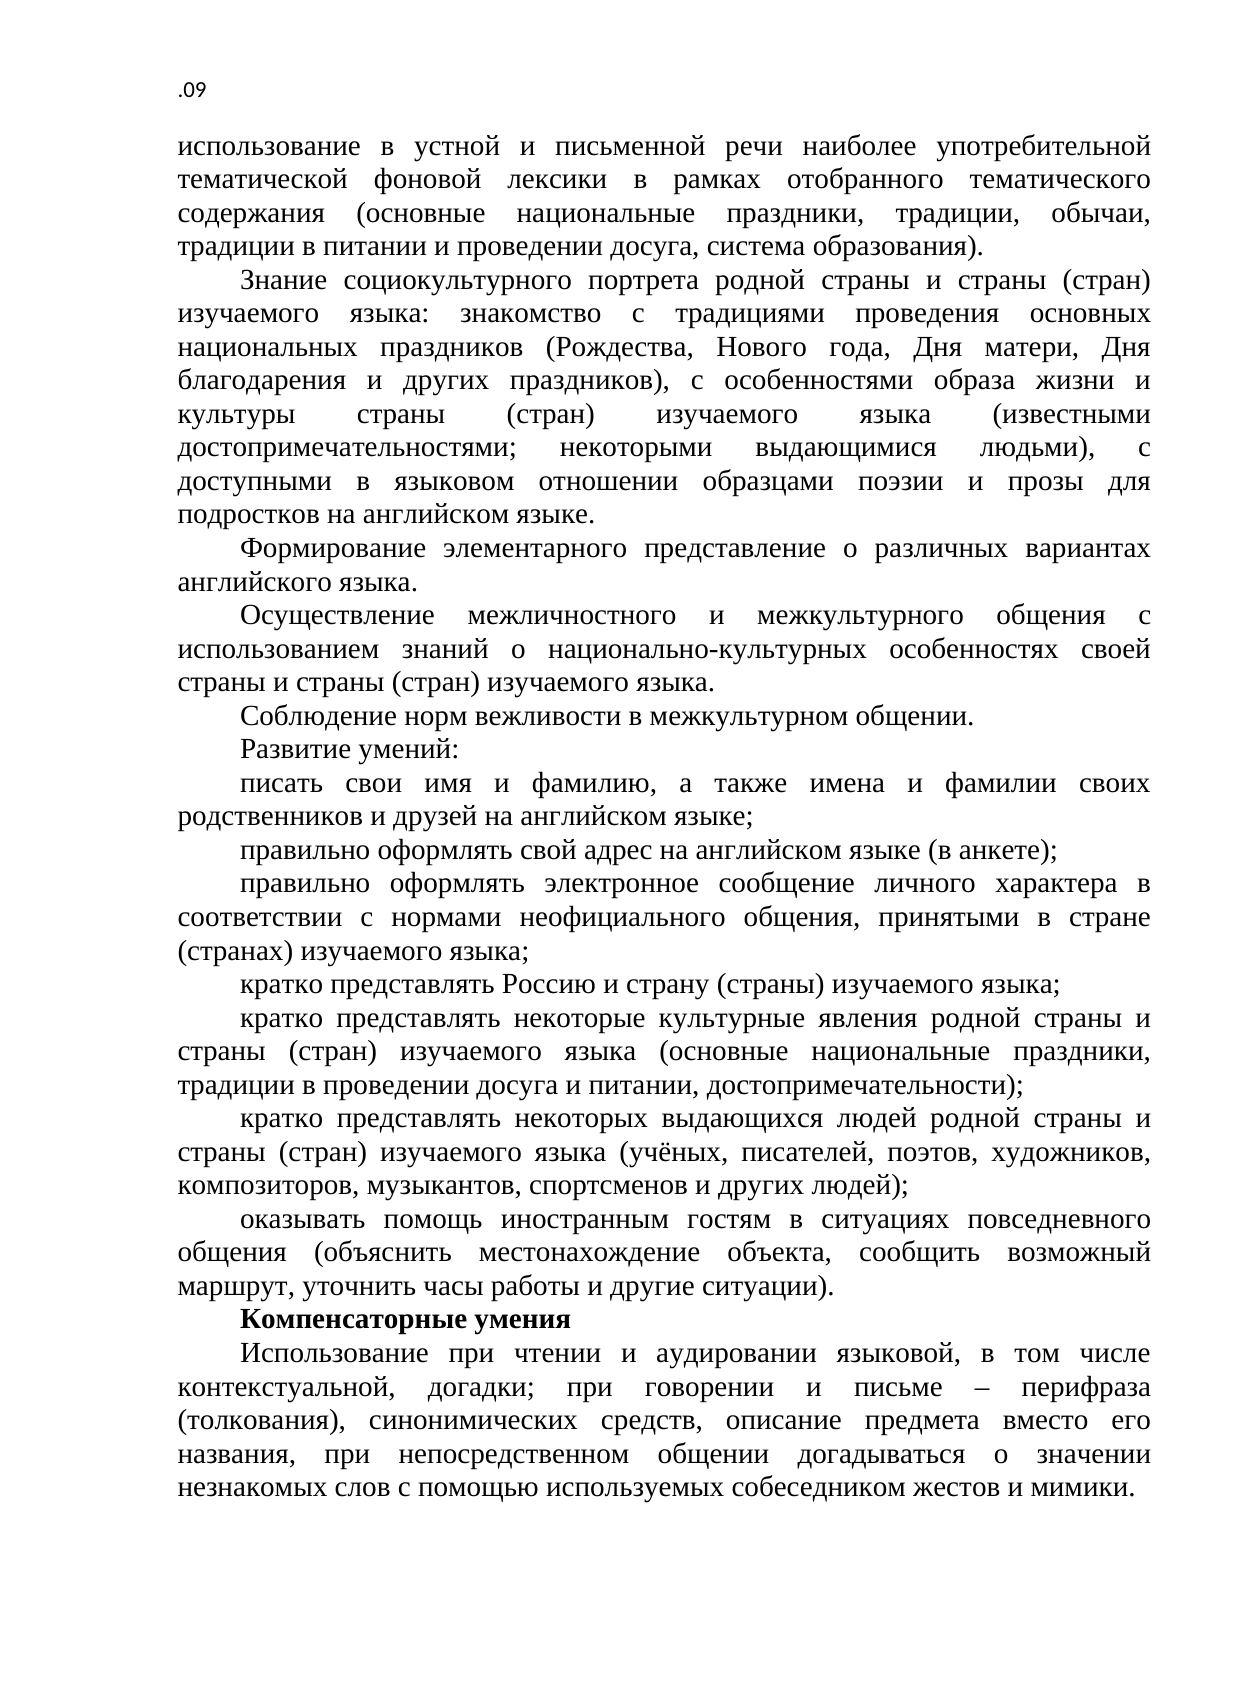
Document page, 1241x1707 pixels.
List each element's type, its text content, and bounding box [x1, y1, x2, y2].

text Компенсаторные умения [177, 1302, 1152, 1335]
text кратко представлять некоторые культурные явления родной страны и страны (стран) изучаемого языка (основные национальные праздники, традиции в проведении досуга и питании, достопримечательности); [177, 1000, 1152, 1100]
text кратко представлять некоторых выдающихся людей родной страны и страны (стран) изучаемого языка (учёных, писателей, поэтов, художников, композиторов, музыкантов, спортсменов и других людей); [177, 1100, 1152, 1201]
text писать свои имя и фамилию, а также имена и фамилии своих родственников и друзей на английском языке; [177, 765, 1152, 832]
text Формирование элементарного представление о различных вариантах английского языка. [177, 530, 1152, 597]
text Развитие умений: [177, 731, 1152, 765]
text Соблюдение норм вежливости в межкультурном общении. [177, 698, 1152, 731]
text правильно оформлять электронное сообщение личного характера в соответствии с нормами неофициального общения, принятыми в стране (странах) изучаемого языка; [177, 866, 1152, 966]
text Использование при чтении и аудировании языковой, в том числе контекстуальной, догадки; при говорении и письме – перифраза (толкования), синонимических средств, описание предмета вместо его названия, при непосредственном общении догадываться о значении незнакомых слов с помощью используемых собеседником жестов и мимики. [177, 1335, 1152, 1503]
text оказывать помощь иностранным гостям в ситуациях повседневного общения (объяснить местонахождение объекта, сообщить возможный маршрут, уточнить часы работы и другие ситуации). [177, 1201, 1152, 1302]
text Осуществление межличностного и межкультурного общения с использованием знаний о национально-культурных особенностях своей страны и страны (стран) изучаемого языка. [177, 597, 1152, 698]
text Знание социокультурного портрета родной страны и страны (стран) изучаемого языка: знакомство с традициями проведения основных национальных праздников (Рождества, Нового года, Дня матери, Дня благодарения и других праздников), с особенностями образа жизни и культуры страны (стран) изучаемого языка (известными достопримечательностями; некоторыми выдающимися людьми), с доступными в языковом отношении образцами поэзии и прозы для подростков на английском языке. [177, 262, 1152, 530]
text правильно оформлять свой адрес на английском языке (в анкете); [177, 832, 1152, 866]
text кратко представлять Россию и страну (страны) изучаемого языка; [177, 966, 1152, 1000]
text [177, 128, 1152, 262]
